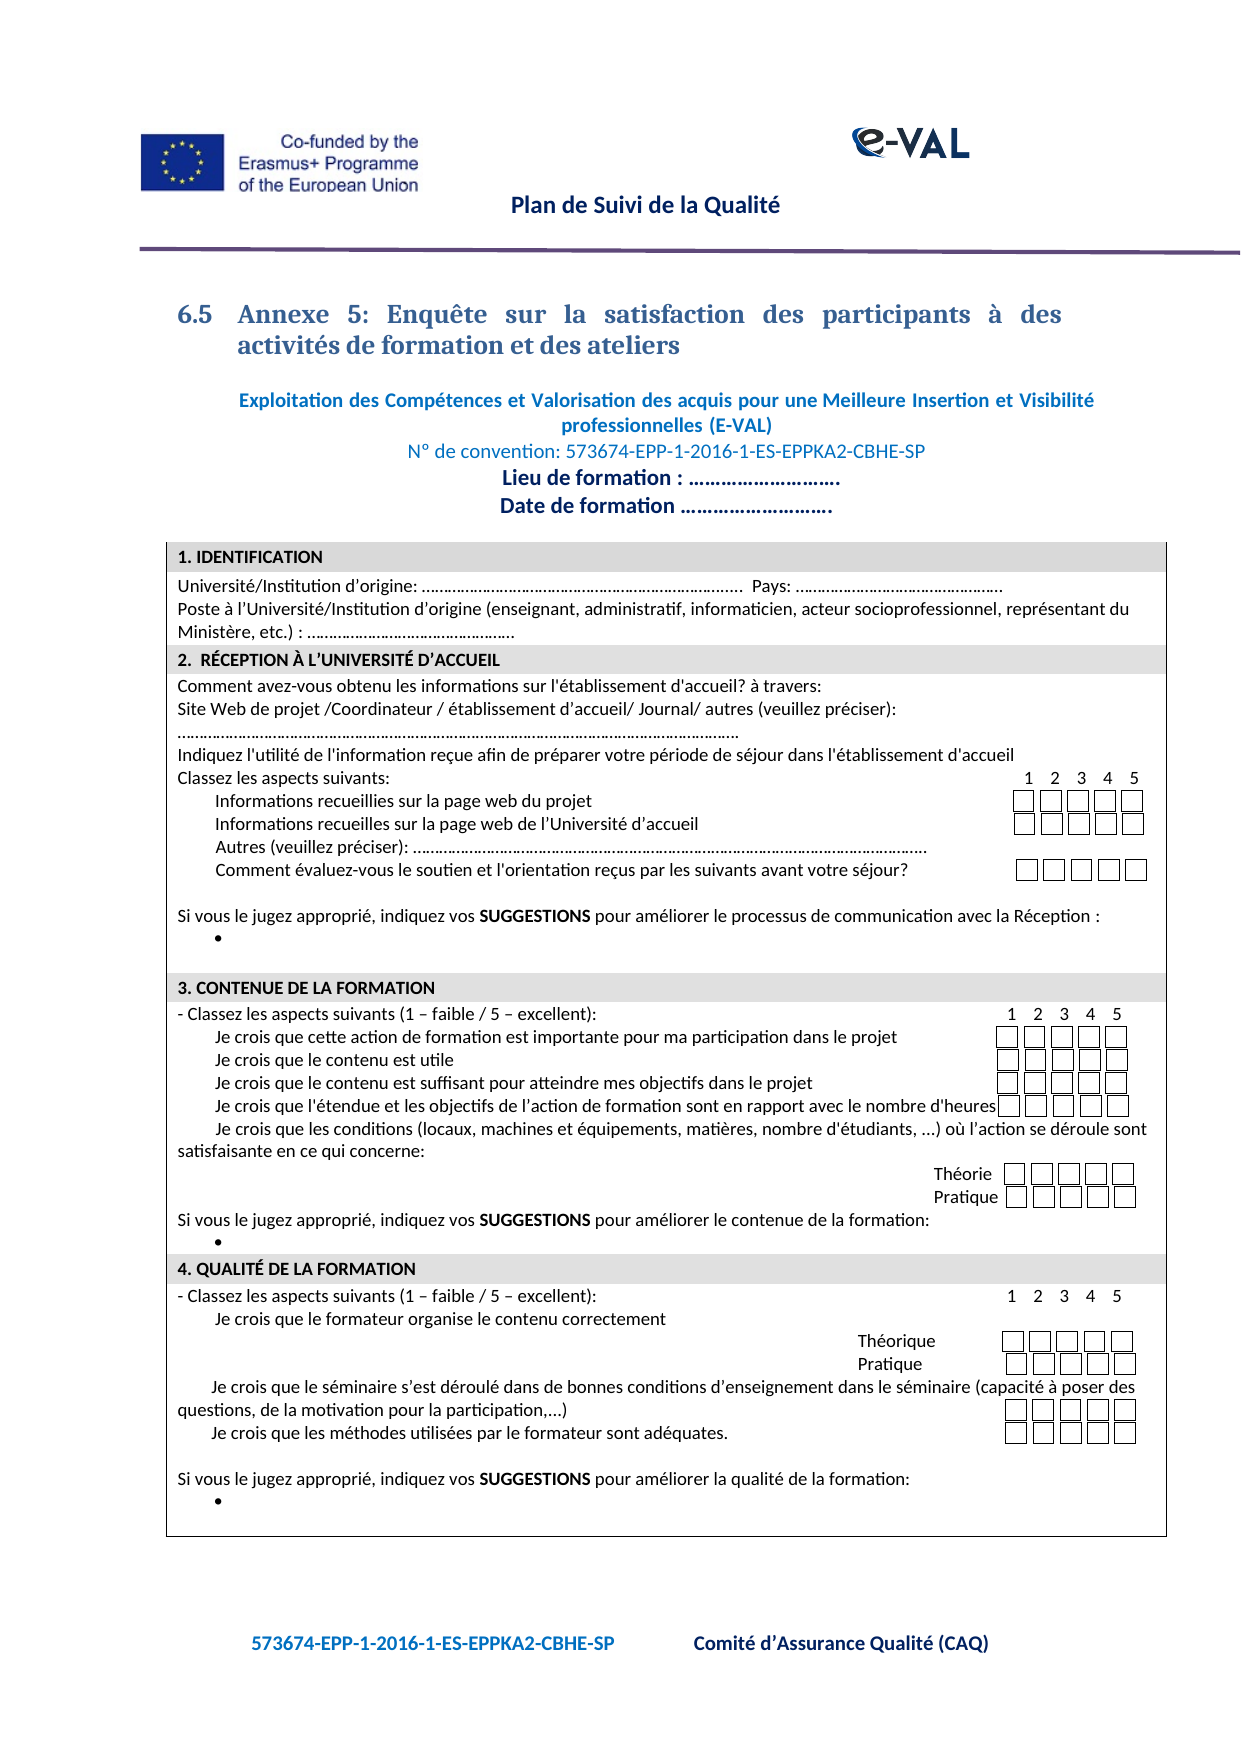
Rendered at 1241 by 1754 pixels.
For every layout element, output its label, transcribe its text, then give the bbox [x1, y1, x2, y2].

picture [841, 73, 981, 214]
table_cell Comment avez-vous obtenu les informations sur l'établissement d'accueil? à travers: Site Web de projet /Coordinateur / établissement d’accueil/ Journal/ autres (veuillez préciser): …………………………………………………………………………………………………………………. Indiquez l'utilité de l'information reçue afin de préparer votre période de séjour dans l'établissement d'accueil Classez les aspects suivants: 1 2 3 4 5 Informations recueillies sur la page web du projet Informations recueilles sur la page web de l’Université d’accueil Autres (veuillez préciser): ……………………………………………………………………………………………………….. Comment évaluez-vous le soutien et l'orientation reçus par les suivants avant votre séjour? Si vous le jugez approprié, indiquez vos SUGGESTIONS pour améliorer le processus de communication avec la Réception : [167, 675, 1166, 972]
table_cell - Classez les aspects suivants (1 – faible / 5 – excellent): 1 2 3 4 5 Je crois que le formateur organise le contenu correctement Théorique Pratique Je crois que le séminaire s’est déroulé dans de bonnes conditions d’enseignement dans le séminaire (capacité à poser des questions, de la motivation pour la participation,...) Je crois que les méthodes utilisées par le formateur sont adéquates. Si vous le jugez approprié, indiquez vos SUGGESTIONS pour améliorer la qualité de la formation: [167, 1284, 1166, 1536]
table_cell - Classez les aspects suivants (1 – faible / 5 – excellent): 1 2 3 4 5 Je crois que cette action de formation est importante pour ma participation dans le projet Je crois que le contenu est utile Je crois que le contenu est suffisant pour atteindre mes objectifs dans le projet Je crois que l'étendue et les objectifs de l’action de formation sont en rapport avec le nombre d'heures Je crois que les conditions (locaux, machines et équipements, matières, nombre d'étudiants, ...) où l’action se déroule sont satisfaisante en ce qui concerne: Théorie Pratique Si vous le jugez approprié, indiquez vos SUGGESTIONS pour améliorer le contenue de la formation: [167, 1002, 1166, 1254]
picture [139, 128, 422, 192]
table_header Exploitation des Compétences et Valorisation des acquis pour une Meilleure Insertion et Visibilité professionnelles (E-VAL) Nº de convention: 573674-EPP-1-2016-1-ES-EPPKA2-CBHE-SP Lieu de formation : ………………………. Date de formation ………………………. [166, 362, 1167, 542]
table_cell 4. QUALITÉ DE LA FORMATION [167, 1254, 1166, 1284]
table_cell 3. CONTENUE DE LA FORMATION [167, 973, 1166, 1002]
table_cell Université/Institution d’origine: ……………………………………………………………..... Pays: ………………………………………… Poste à l’Université/Institution d’origine (enseignant, administratif, informaticien, acteur socioprofessionnel, représentant du Ministère, etc.) : ………………………………………… [167, 572, 1166, 645]
subtitle Annexe 5: Enquête sur la satisfaction des participants à des activités de formation et des ateliers [177, 299, 1063, 362]
table_cell 1. IDENTIFICATION [167, 542, 1166, 572]
table_cell 2. RÉCEPTION À L’UNIVERSITÉ D’ACCUEIL [167, 645, 1166, 674]
